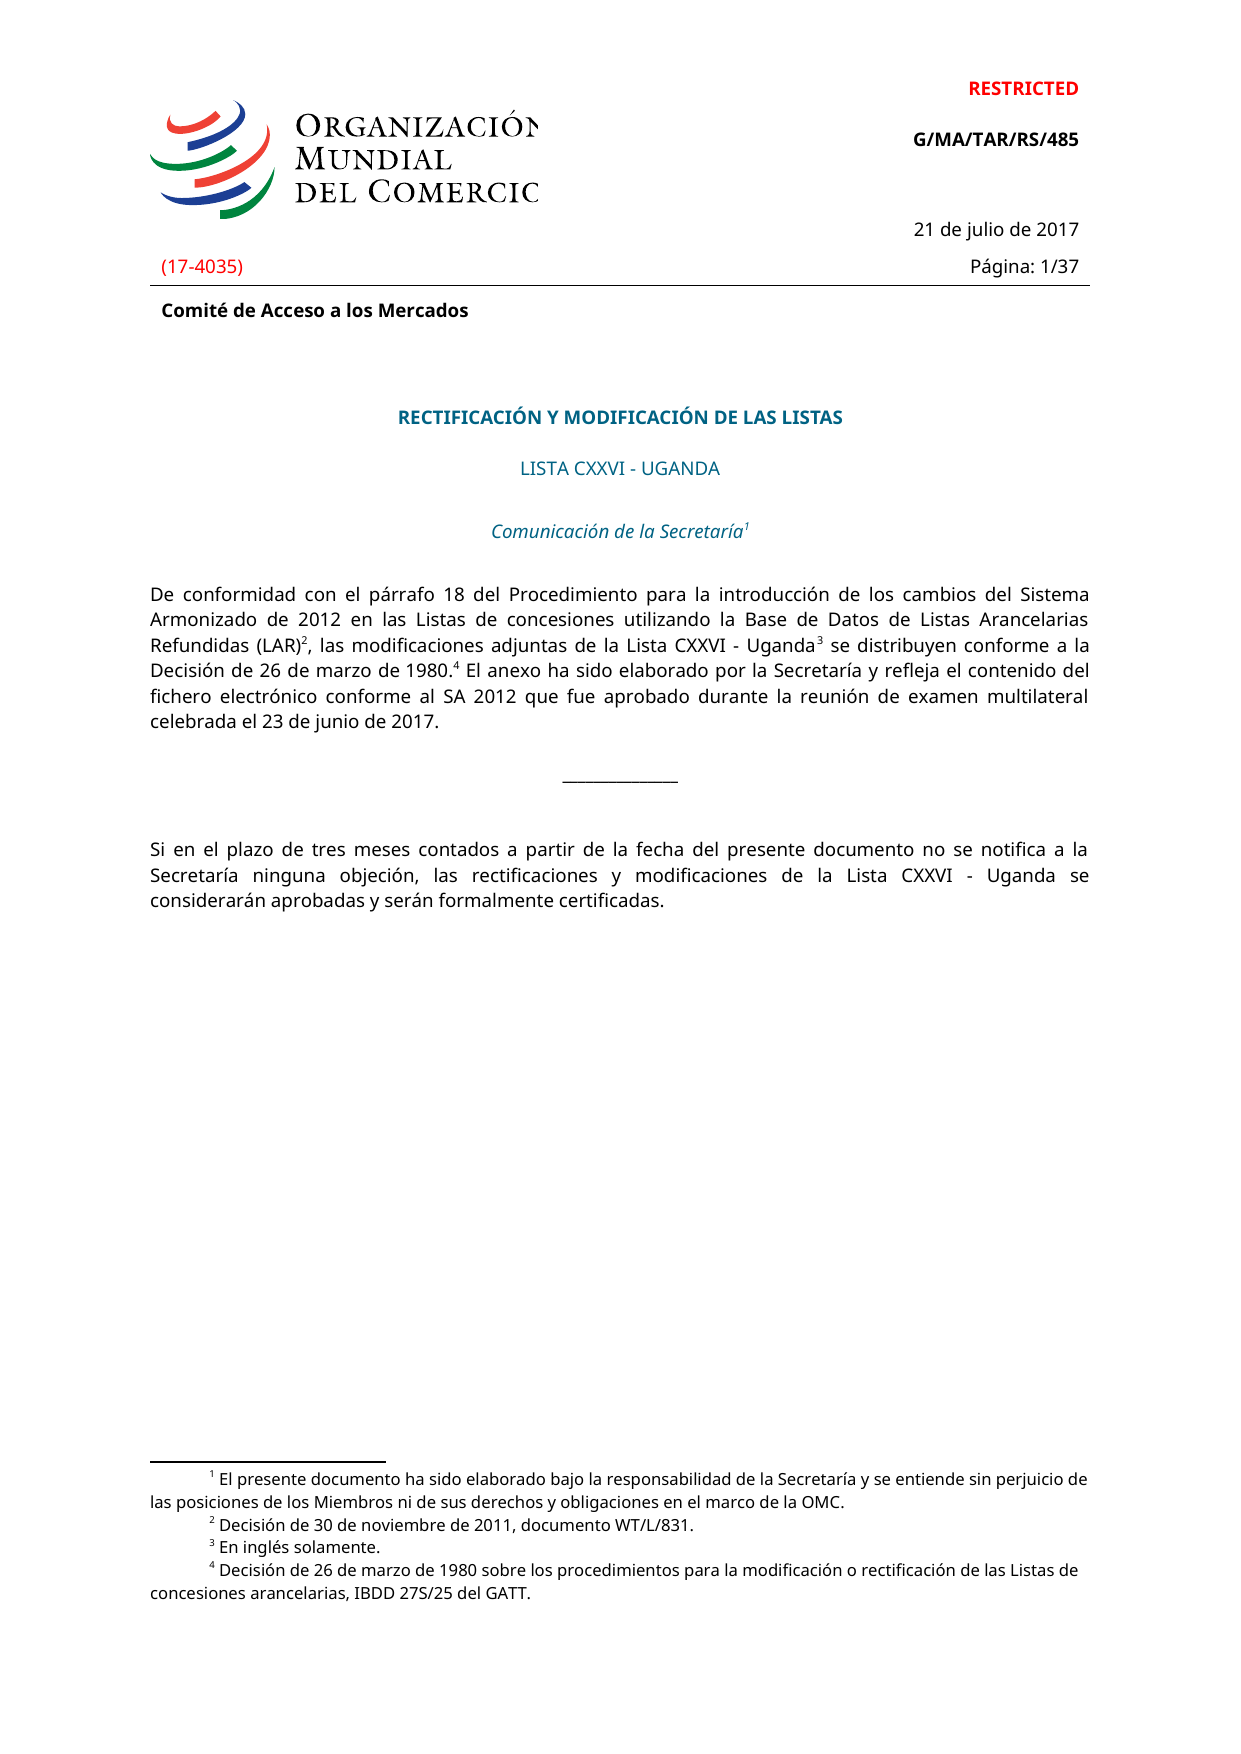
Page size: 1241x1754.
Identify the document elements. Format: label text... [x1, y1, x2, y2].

text Si en el plazo de tres meses contados a partir de la fecha del presente documento no se notifica a la Secretaría ninguna objeción, las rectificaciones y modificaciones de la Lista CXXVI - Uganda se considerarán aprobadas y serán formalmente certificadas. [150, 836, 1090, 913]
text _______________ [150, 760, 1090, 785]
title LISTA CXXVI - UGANDA [150, 455, 1090, 481]
title Comunicación de la Secretaría [150, 518, 1090, 544]
title RECTIFICACIÓN Y MODIFICACIÓN DE LAS LISTAS [150, 405, 1090, 430]
text De conformidad con el párrafo 18 del Procedimiento para la introducción de los cambios del Sistema Armonizado de 2012 en las Listas de concesiones utilizando la Base de Datos de Listas Arancelarias Refundidas (LAR), las modificaciones adjuntas de la Lista CXXVI - Uganda se distribuyen conforme a la Decisión de 26 de marzo de 1980. El anexo ha sido elaborado por la Secretaría y refleja el contenido del fichero electrónico conforme al SA 2012 que fue aprobado durante la reunión de examen multilateral celebrada el 23 de junio de 2017. [150, 581, 1090, 734]
